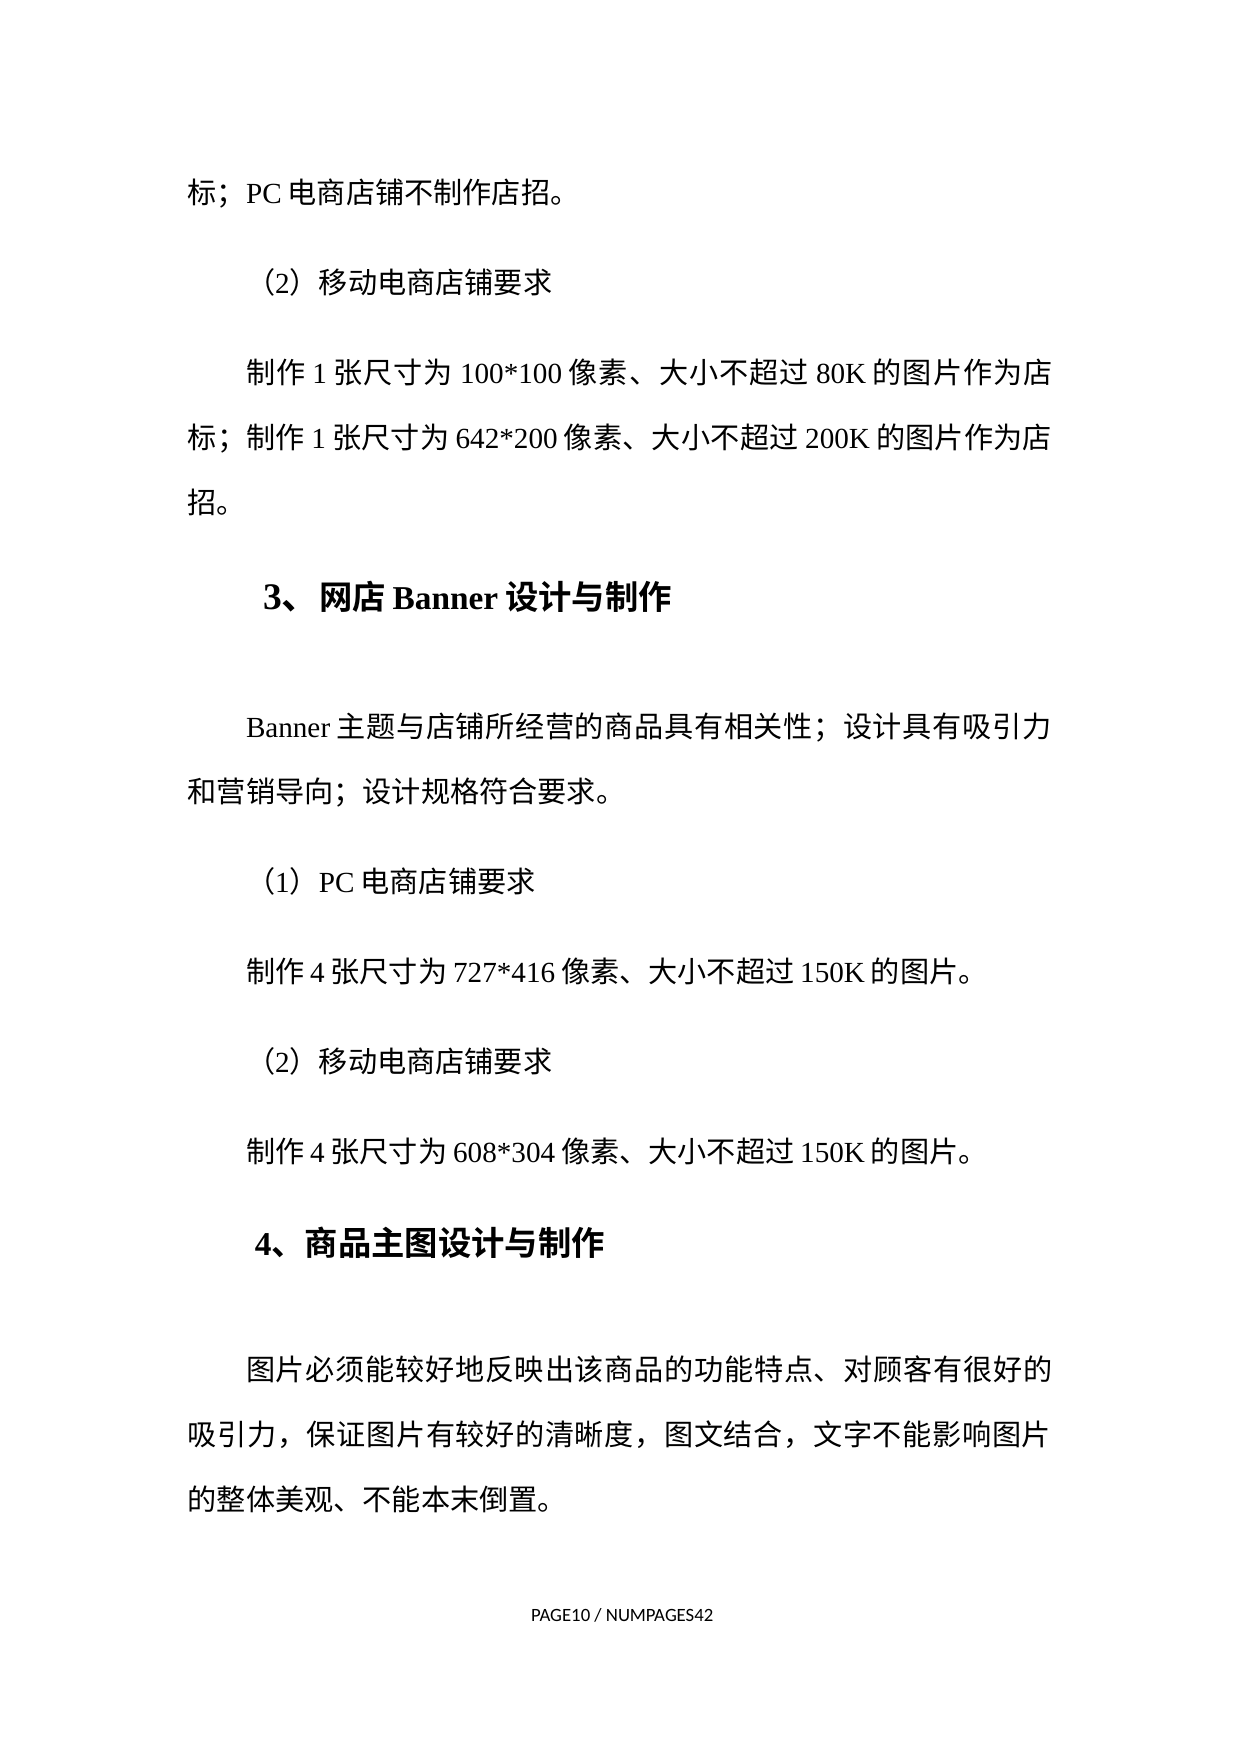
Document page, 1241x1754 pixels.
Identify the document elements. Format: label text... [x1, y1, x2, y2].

subtitle 4、商品主图设计与制作 [187, 1209, 1053, 1274]
text 制作1张尺寸为100*100像素、大小不超过80K的图片作为店标；制作1张尺寸为642*200像素、大小不超过200K的图片作为店招。 [187, 338, 1053, 533]
text 图片必须能较好地反映出该商品的功能特点、对顾客有很好的吸引力，保证图片有较好的清晰度，图文结合，文字不能影响图片的整体美观、不能本末倒置。 [187, 1336, 1053, 1531]
text 制作4张尺寸为727*416像素、大小不超过150K的图片。 [187, 937, 1053, 1002]
subtitle 3、网店Banner设计与制作 [187, 561, 1053, 626]
text 制作4张尺寸为608*304像素、大小不超过150K的图片。 [187, 1117, 1053, 1182]
text （2）移动电商店铺要求 [187, 1027, 1053, 1092]
text （2）移动电商店铺要求 [187, 248, 1053, 313]
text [187, 158, 1053, 223]
text （1）PC电商店铺要求 [187, 847, 1053, 912]
text Banner主题与店铺所经营的商品具有相关性；设计具有吸引力和营销导向；设计规格符合要求。 [187, 692, 1053, 822]
